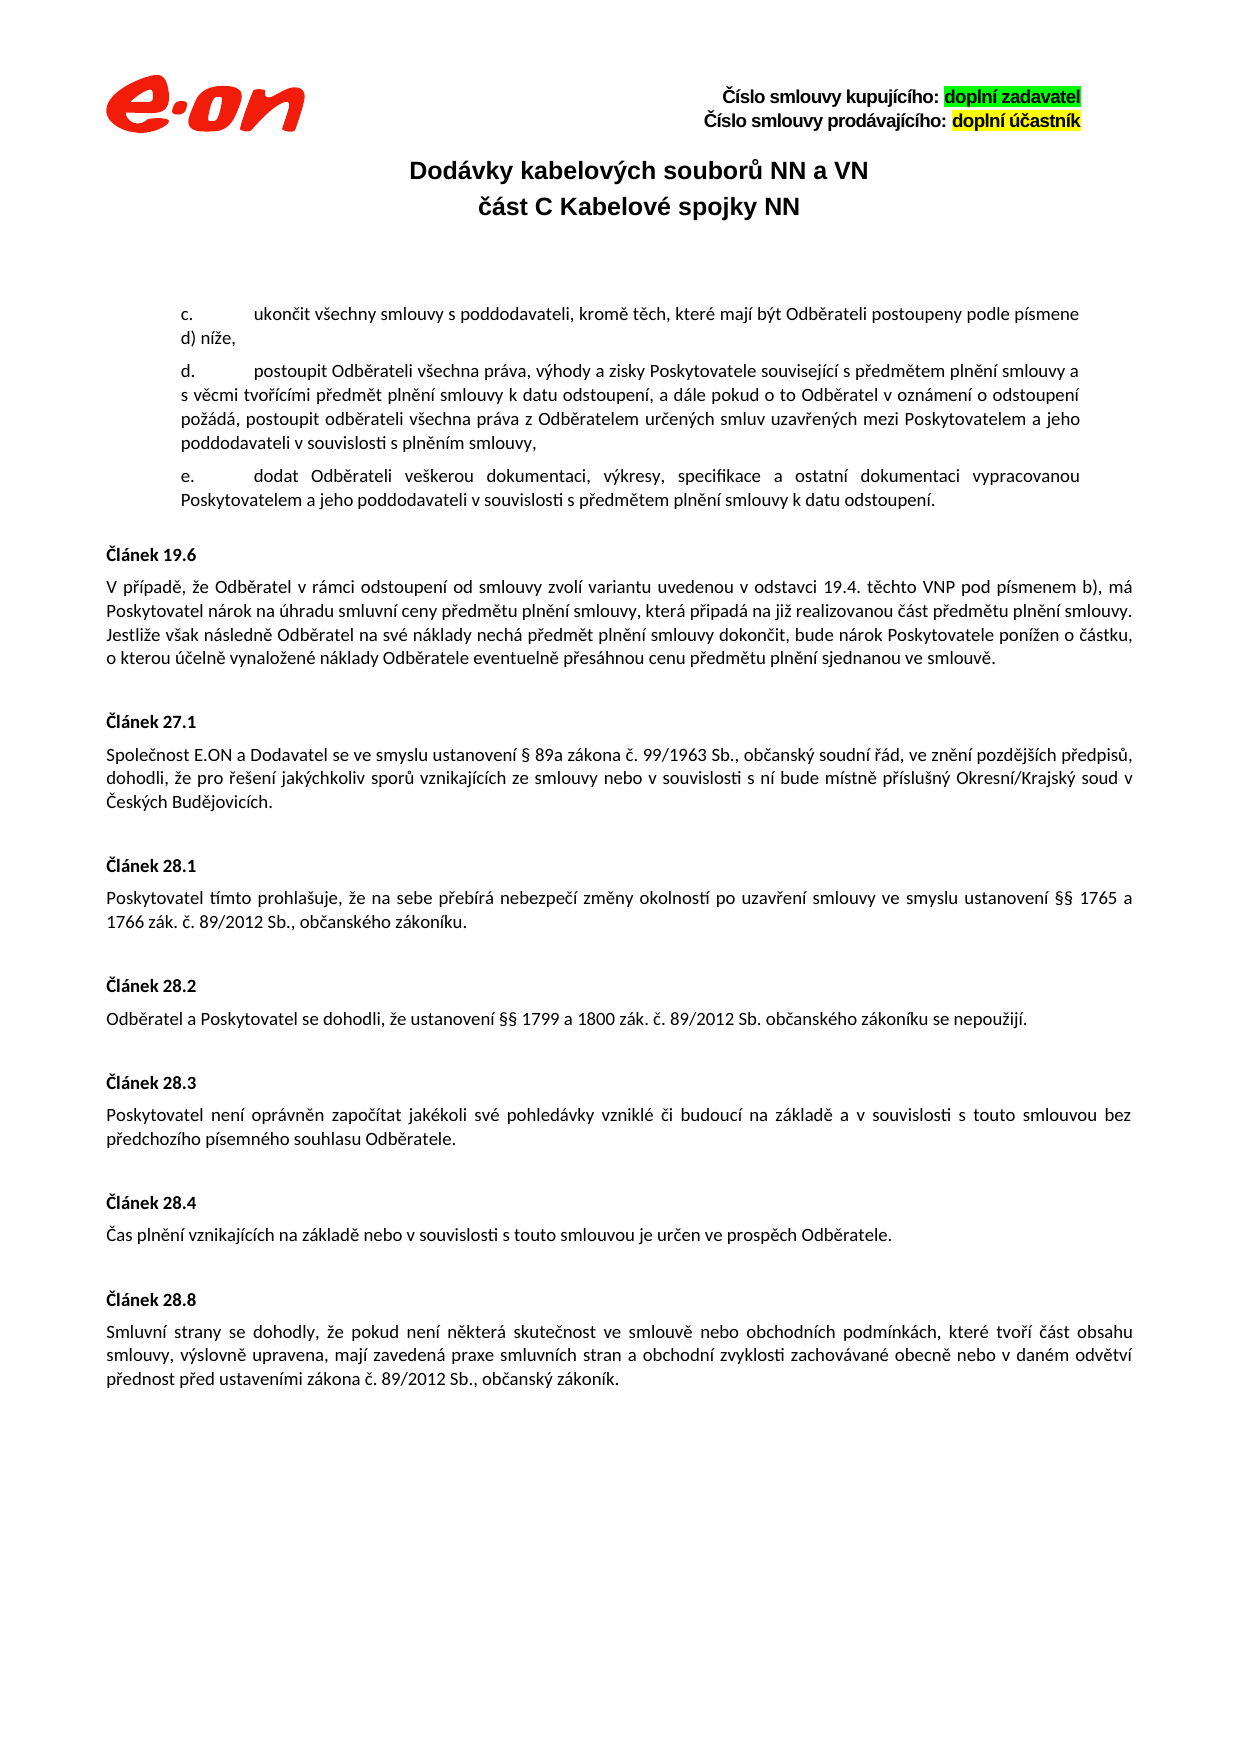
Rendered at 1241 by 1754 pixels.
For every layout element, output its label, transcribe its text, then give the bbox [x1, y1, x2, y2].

text Článek 28.4 [106, 1191, 1134, 1214]
text Článek 28.3 [106, 1071, 1134, 1094]
text Čas plnění vznikajících na základě nebo v souvislosti s touto smlouvou je určen ve prospěch Odběratele. [106, 1223, 1134, 1246]
text Smluvní strany se dohodly, že pokud není některá skutečnost ve smlouvě nebo obchodních podmínkách, které tvoří část obsahu smlouvy, výslovně upravena, mají zavedená praxe smluvních stran a obchodní zvyklosti zachovávané obecně nebo v daném odvětví přednost před ustaveními zákona č. 89/2012 Sb., občanský zákoník. [106, 1320, 1134, 1390]
text Článek 28.1 [106, 854, 1134, 877]
text Článek 28.2 [106, 974, 1134, 997]
list dodat Odběrateli veškerou dokumentaci, výkresy, specifikace a ostatní dokumentaci vypracovanou Poskytovatelem a jeho poddodavateli v souvislosti s předmětem plnění smlouvy k datu odstoupení. [181, 463, 1081, 511]
text Poskytovatel tímto prohlašuje, že na sebe přebírá nebezpečí změny okolností po uzavření smlouvy ve smyslu ustanovení §§ 1765 a 1766 zák. č. 89/2012 Sb., občanského zákoníku. [106, 887, 1134, 933]
text Poskytovatel není oprávněn započítat jakékoli své pohledávky vzniklé či budoucí na základě a v souvislosti s touto smlouvou bez předchozího písemného souhlasu Odběratele. [106, 1103, 1134, 1150]
text V případě, že Odběratel v rámci odstoupení od smlouvy zvolí variantu uvedenou v odstavci 19.4. těchto VNP pod písmenem b), má Poskytovatel nárok na úhradu smluvní ceny předmětu plnění smlouvy, která připadá na již realizovanou část předmětu plnění smlouvy. Jestliže však následně Odběratel na své náklady nechá předmět plnění smlouvy dokončit, bude nárok Poskytovatele ponížen o částku, o kterou účelně vynaložené náklady Odběratele eventuelně přesáhnou cenu předmětu plnění sjednanou ve smlouvě. [106, 576, 1134, 669]
text Článek 28.8 [106, 1288, 1134, 1311]
text Společnost E.ON a Dodavatel se ve smyslu ustanovení § 89a zákona č. 99/1963 Sb., občanský soudní řád, ve znění pozdějších předpisů, dohodli, že pro řešení jakýchkoliv sporů vznikajících ze smlouvy nebo v souvislosti s ní bude místně příslušný Okresní/Krajský soud v Českých Budějovicích. [106, 743, 1134, 813]
text Článek 19.6 [106, 543, 1134, 566]
list ukončit všechny smlouvy s poddodavateli, kromě těch, které mají být Odběrateli postoupeny podle písmene d) níže, [181, 302, 1081, 349]
list postoupit Odběrateli všechna práva, výhody a zisky Poskytovatele související s předmětem plnění smlouvy a s věcmi tvořícími předmět plnění smlouvy k datu odstoupení, a dále pokud o to Odběratel v oznámení o odstoupení požádá, postoupit odběrateli všechna práva z Odběratelem určených smluv uzavřených mezi Poskytovatelem a jeho poddodavateli v souvislosti s plněním smlouvy, [181, 358, 1081, 454]
text Článek 27.1 [106, 711, 1134, 734]
text Odběratel a Poskytovatel se dohodli, že ustanovení §§ 1799 a 1800 zák. č. 89/2012 Sb. občanského zákoníku se nepoužijí. [106, 1007, 1134, 1029]
